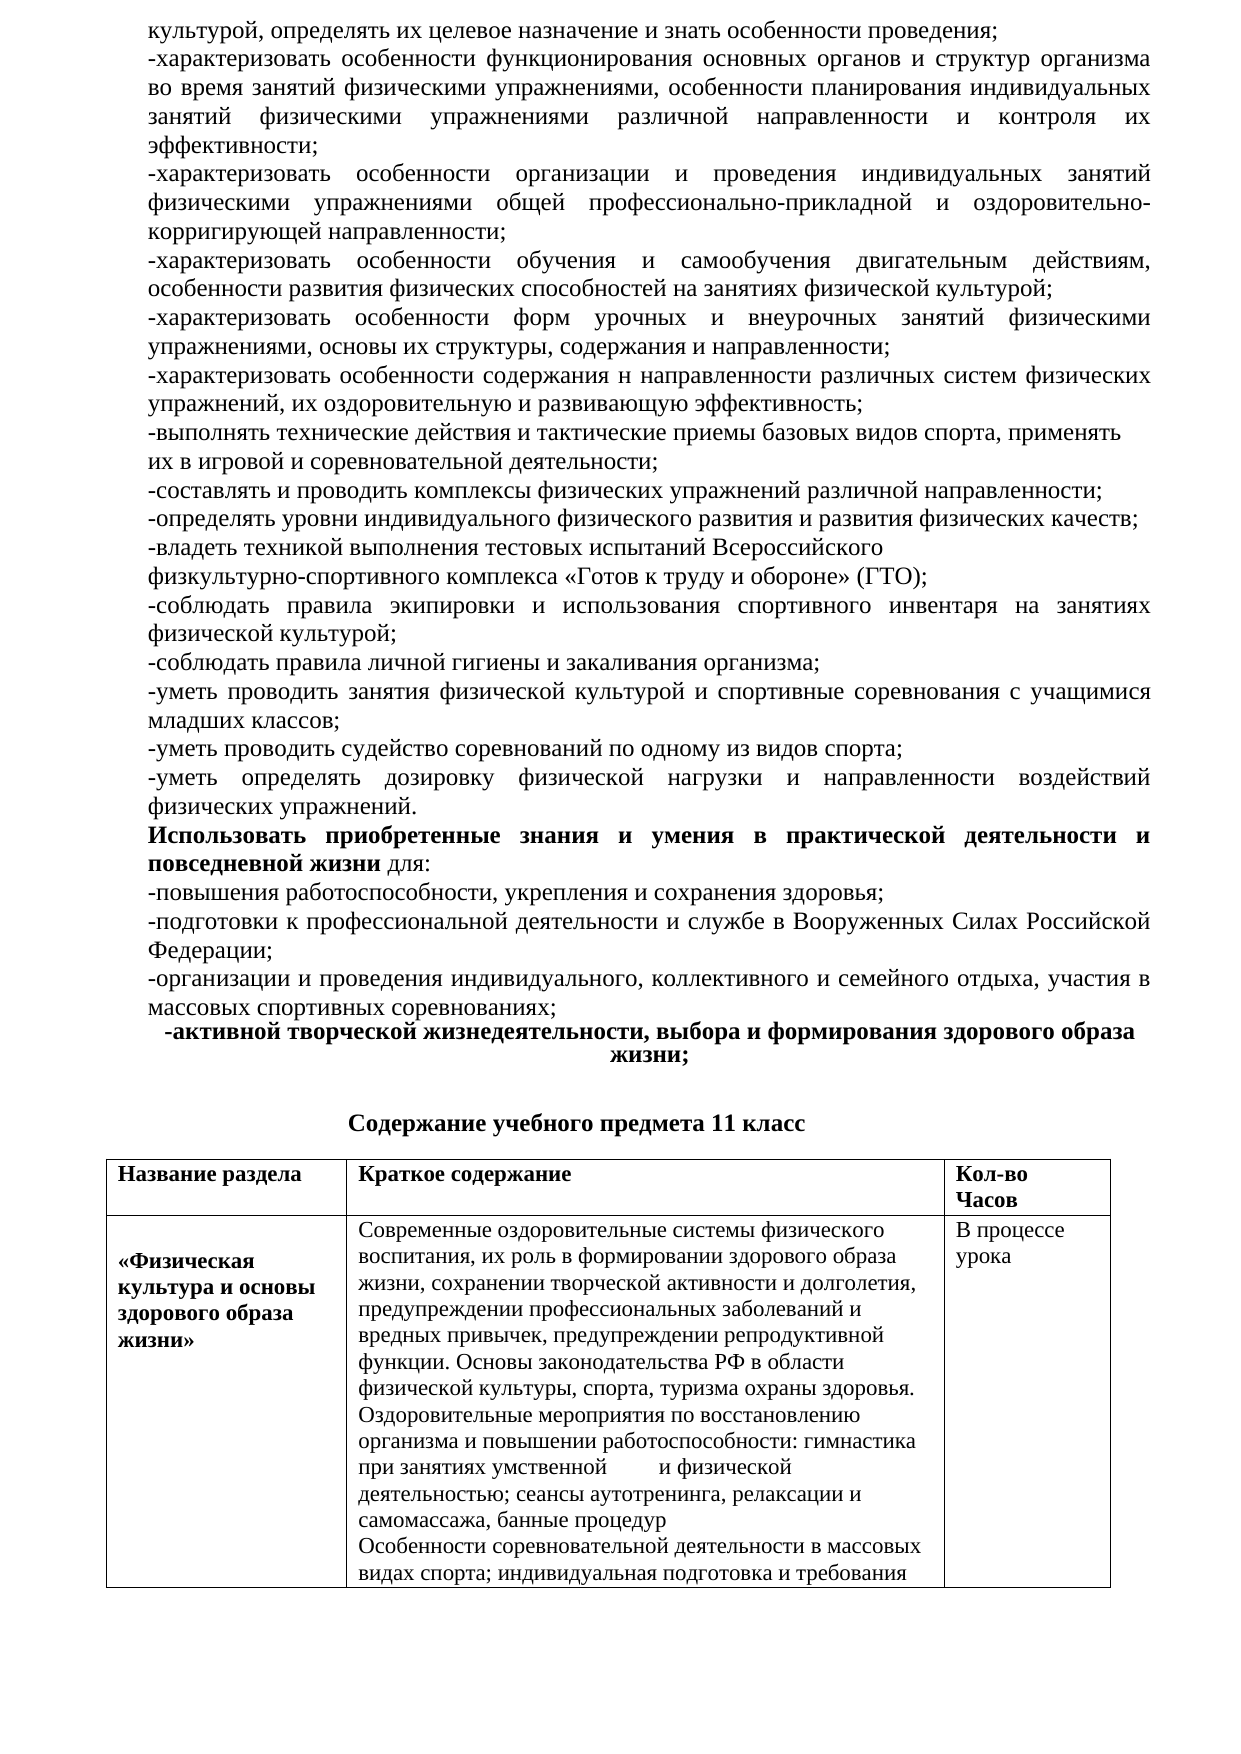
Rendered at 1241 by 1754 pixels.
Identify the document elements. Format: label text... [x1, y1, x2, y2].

table_cell «Физическая культура и основы здорового образа жизни» [107, 1216, 346, 1587]
text физкультурно-спортивного комплекса «Готов к труду и обороне» (ГТО); [148, 561, 1152, 590]
text -уметь определять дозировку физической нагрузки и направленности воздействий физических упражнений. [148, 762, 1152, 820]
text Содержание учебного предмета 11 класс [148, 1113, 1152, 1136]
table_cell Современные оздоровительные системы физического воспитания, их роль в формировании здорового образа жизни, сохранении творческой активности и долголетия, предупреждении профессиональных заболеваний и вредных привычек, предупреждении репродуктивной функции. Основы законодательства РФ в области физической культуры, спорта, туризма охраны здоровья. Оздоровительные мероприятия по восстановлению организма и повышении работоспособности: гимнастика при занятиях умственной и физической деятельностью; сеансы аутотренинга, релаксации и самомассажа, банные процедур Особенности соревновательной деятельности в массовых видах спорта; индивидуальная подготовка и требования безопасности. [347, 1216, 944, 1587]
text -организации и проведения индивидуального, коллективного и семейного отдыха, участия в массовых спортивных соревнованиях; [148, 963, 1152, 1021]
text -активной творческой жизнедеятельности, выбора и формирования здорового образа жизни; [148, 1021, 1152, 1067]
text -подготовки к профессиональной деятельности и службе в Вооруженных Силах Российской Федерации; [148, 906, 1152, 963]
text культурой, определять их целевое назначение и знать особенности проведения; [148, 15, 1152, 43]
text -характеризовать особенности организации и проведения индивидуальных занятий физическими упражнениями общей профессионально-прикладной и оздоровительно-корригирующей направленности; [148, 158, 1152, 245]
table_header Название раздела [107, 1160, 346, 1215]
text -выполнять технические действия и тактические приемы базовых видов спорта, применять их в игровой и соревновательной деятельности; [148, 417, 1152, 475]
table_header Кол-во Часов [945, 1160, 1110, 1215]
text -повышения работоспособности, укрепления и сохранения здоровья; [148, 877, 1152, 906]
text -характеризовать особенности содержания н направленности различных систем физических упражнений, их оздоровительную и развивающую эффективность; [148, 360, 1152, 417]
text -характеризовать особенности обучения и самообучения двигательным действиям, особенности развития физических способностей на занятиях физической культурой; [148, 245, 1152, 302]
text -характеризовать особенности функционирования основных органов и структур организма во время занятий физическими упражнениями, особенности планирования индивидуальных занятий физическими упражнениями различной направленности и контроля их эффективности; [148, 43, 1152, 158]
text -уметь проводить судейство соревнований по одному из видов спорта; [148, 733, 1152, 762]
text -характеризовать особенности форм урочных и внеурочных занятий физическими упражнениями, основы их структуры, содержания и направленности; [148, 302, 1152, 360]
text -уметь проводить занятия физической культурой и спортивные соревнования с учащимися младших классов; [148, 676, 1152, 733]
table_cell В процессе урока [945, 1216, 1110, 1587]
text -соблюдать правила личной гигиены и закаливания организма; [148, 647, 1152, 676]
text Использовать приобретенные знания и умения в практической деятельности и повседневной жизни для: [148, 820, 1152, 877]
text -владеть техникой выполнения тестовых испытаний Всероссийского [148, 532, 1152, 561]
text -составлять и проводить комплексы физических упражнений различной направленности; [148, 475, 1152, 503]
text -соблюдать правила экипировки и использования спортивного инвентаря на занятиях физической культурой; [148, 590, 1152, 647]
text -определять уровни индивидуального физического развития и развития физических качеств; [148, 503, 1152, 532]
table_header Краткое содержание [347, 1160, 944, 1215]
